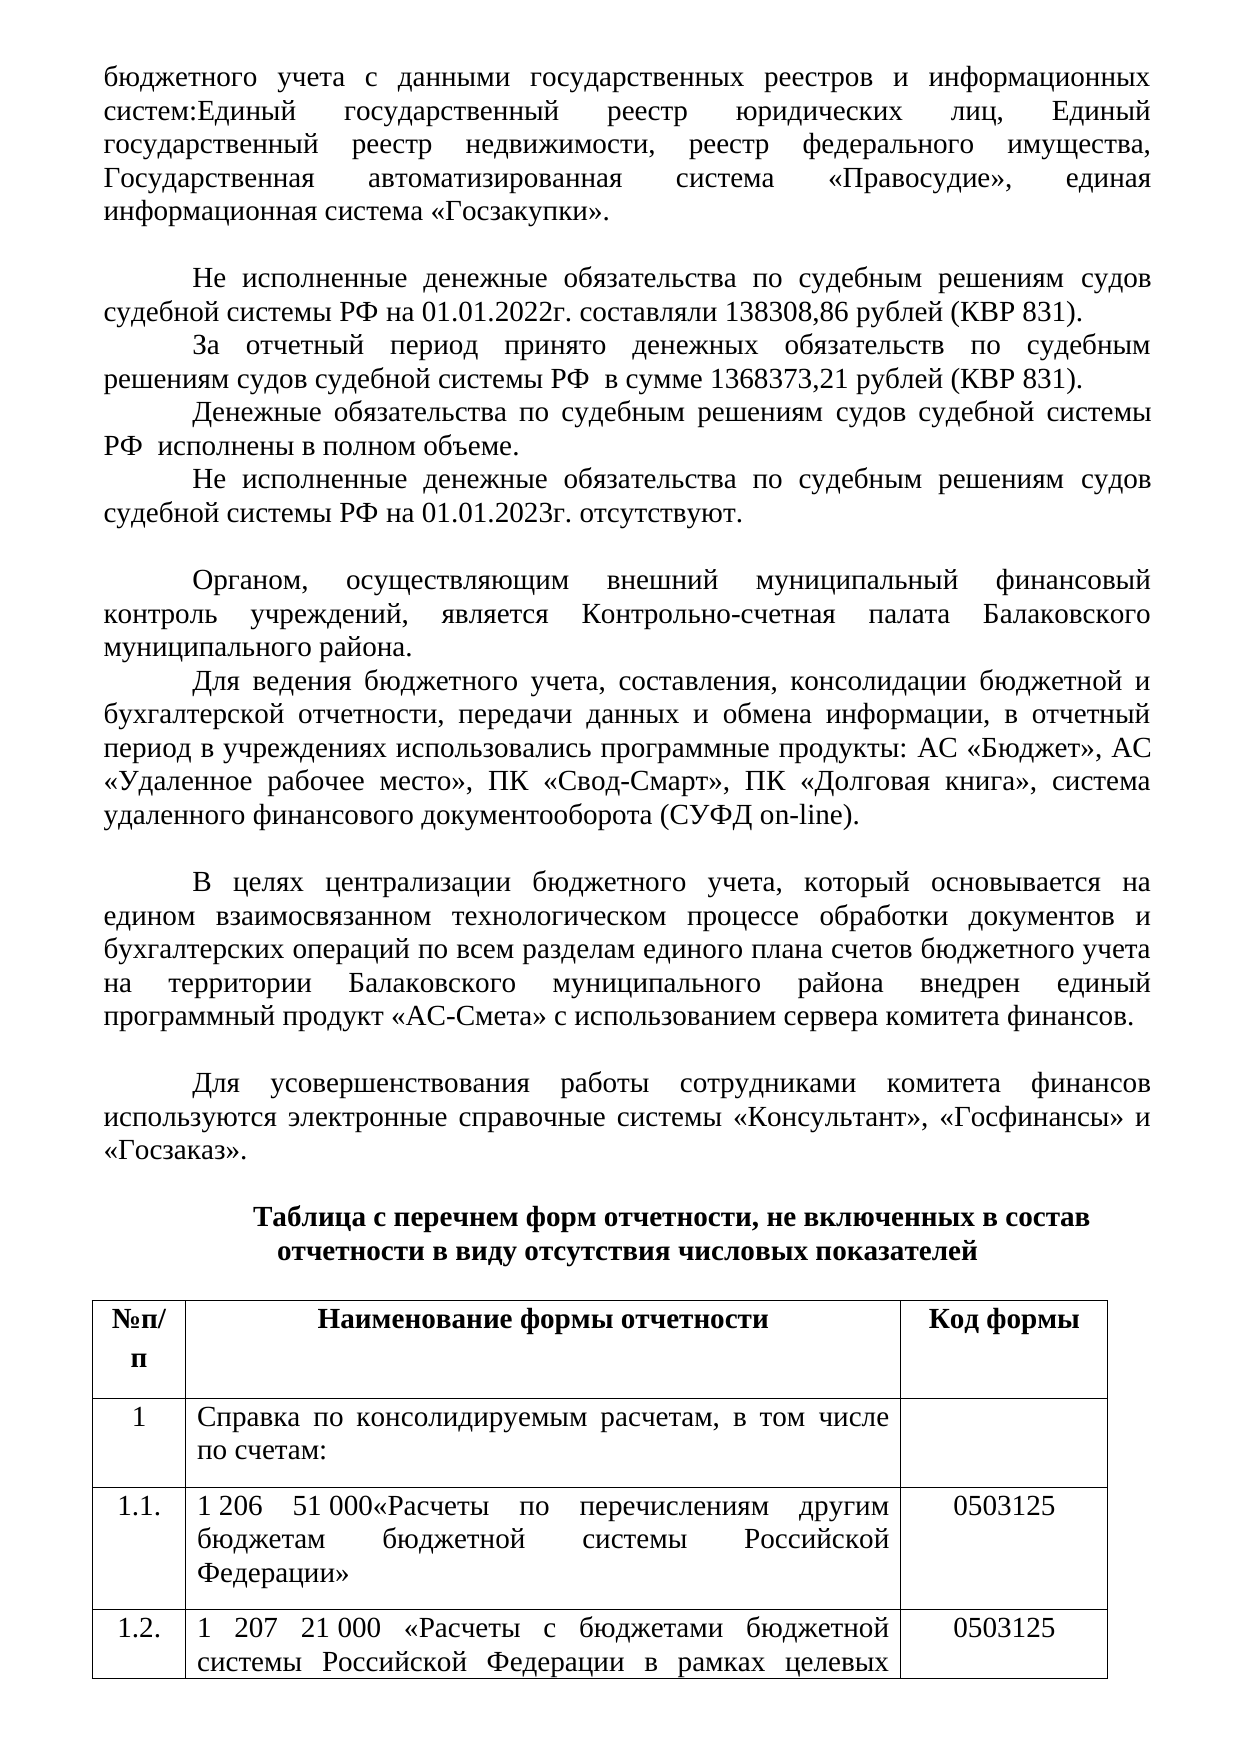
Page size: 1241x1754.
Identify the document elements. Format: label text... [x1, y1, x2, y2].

table_cell [901, 1399, 1107, 1487]
table_cell 0503125 [901, 1610, 1107, 1677]
text Для ведения бюджетного учета, составления, консолидации бюджетной и бухгалтерской отчетности, передачи данных и обмена информации, в отчетный период в учреждениях использовались программные продукты: АС «Бюджет», АС «Удаленное рабочее место», ПК «Свод-Смарт», ПК «Долговая книга», система удаленного финансового документооборота (СУФД оn-line). [103, 663, 1152, 831]
table_header Код формы [901, 1301, 1107, 1398]
table_cell 1.1. [93, 1488, 185, 1609]
table_header №п/п [93, 1301, 185, 1398]
text Не исполненные денежные обязательства по судебным решениям судов судебной системы РФ на 01.01.2022г. составляли 138308,86 рублей (КВР 831). [103, 260, 1152, 327]
text Для усовершенствования работы сотрудниками комитета финансов используются электронные справочные системы «Консультант», «Госфинансы» и «Госзаказ». [103, 1065, 1152, 1166]
text Таблица с перечнем форм отчетности, не включенных в состав отчетности в виду отсутствия числовых показателей [103, 1199, 1152, 1267]
text Денежные обязательства по судебным решениям судов судебной системы РФ исполнены в полном объеме. [103, 394, 1152, 462]
table_cell 1.2. [93, 1610, 185, 1677]
table_header Наименование формы отчетности [186, 1301, 900, 1398]
text В целях централизации бюджетного учета, который основывается на едином взаимосвязанном технологическом процессе обработки документов и бухгалтерских операций по всем разделам единого плана счетов бюджетного учета на территории Балаковского муниципального района внедрен единый программный продукт «АС-Смета» с использованием сервера комитета финансов. [103, 864, 1152, 1032]
text Не исполненные денежные обязательства по судебным решениям судов судебной системы РФ на 01.01.2023г. отсутствуют. [103, 462, 1152, 529]
text За отчетный период принято денежных обязательств по судебным решениям судов судебной системы РФ в сумме 1368373,21 рублей (КВР 831). [103, 327, 1152, 394]
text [103, 59, 1152, 227]
table_cell 1 [93, 1399, 185, 1487]
table_cell 1 206 51 000«Расчеты по перечислениям другим бюджетам бюджетной системы Российской Федерации» [186, 1488, 900, 1609]
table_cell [186, 1610, 900, 1677]
table_cell 0503125 [901, 1488, 1107, 1609]
table_cell Справка по консолидируемым расчетам, в том числе по счетам: [186, 1399, 900, 1487]
text Органом, осуществляющим внешний муниципальный финансовый контроль учреждений, является Контрольно-счетная палата Балаковского муниципального района. [103, 562, 1152, 663]
